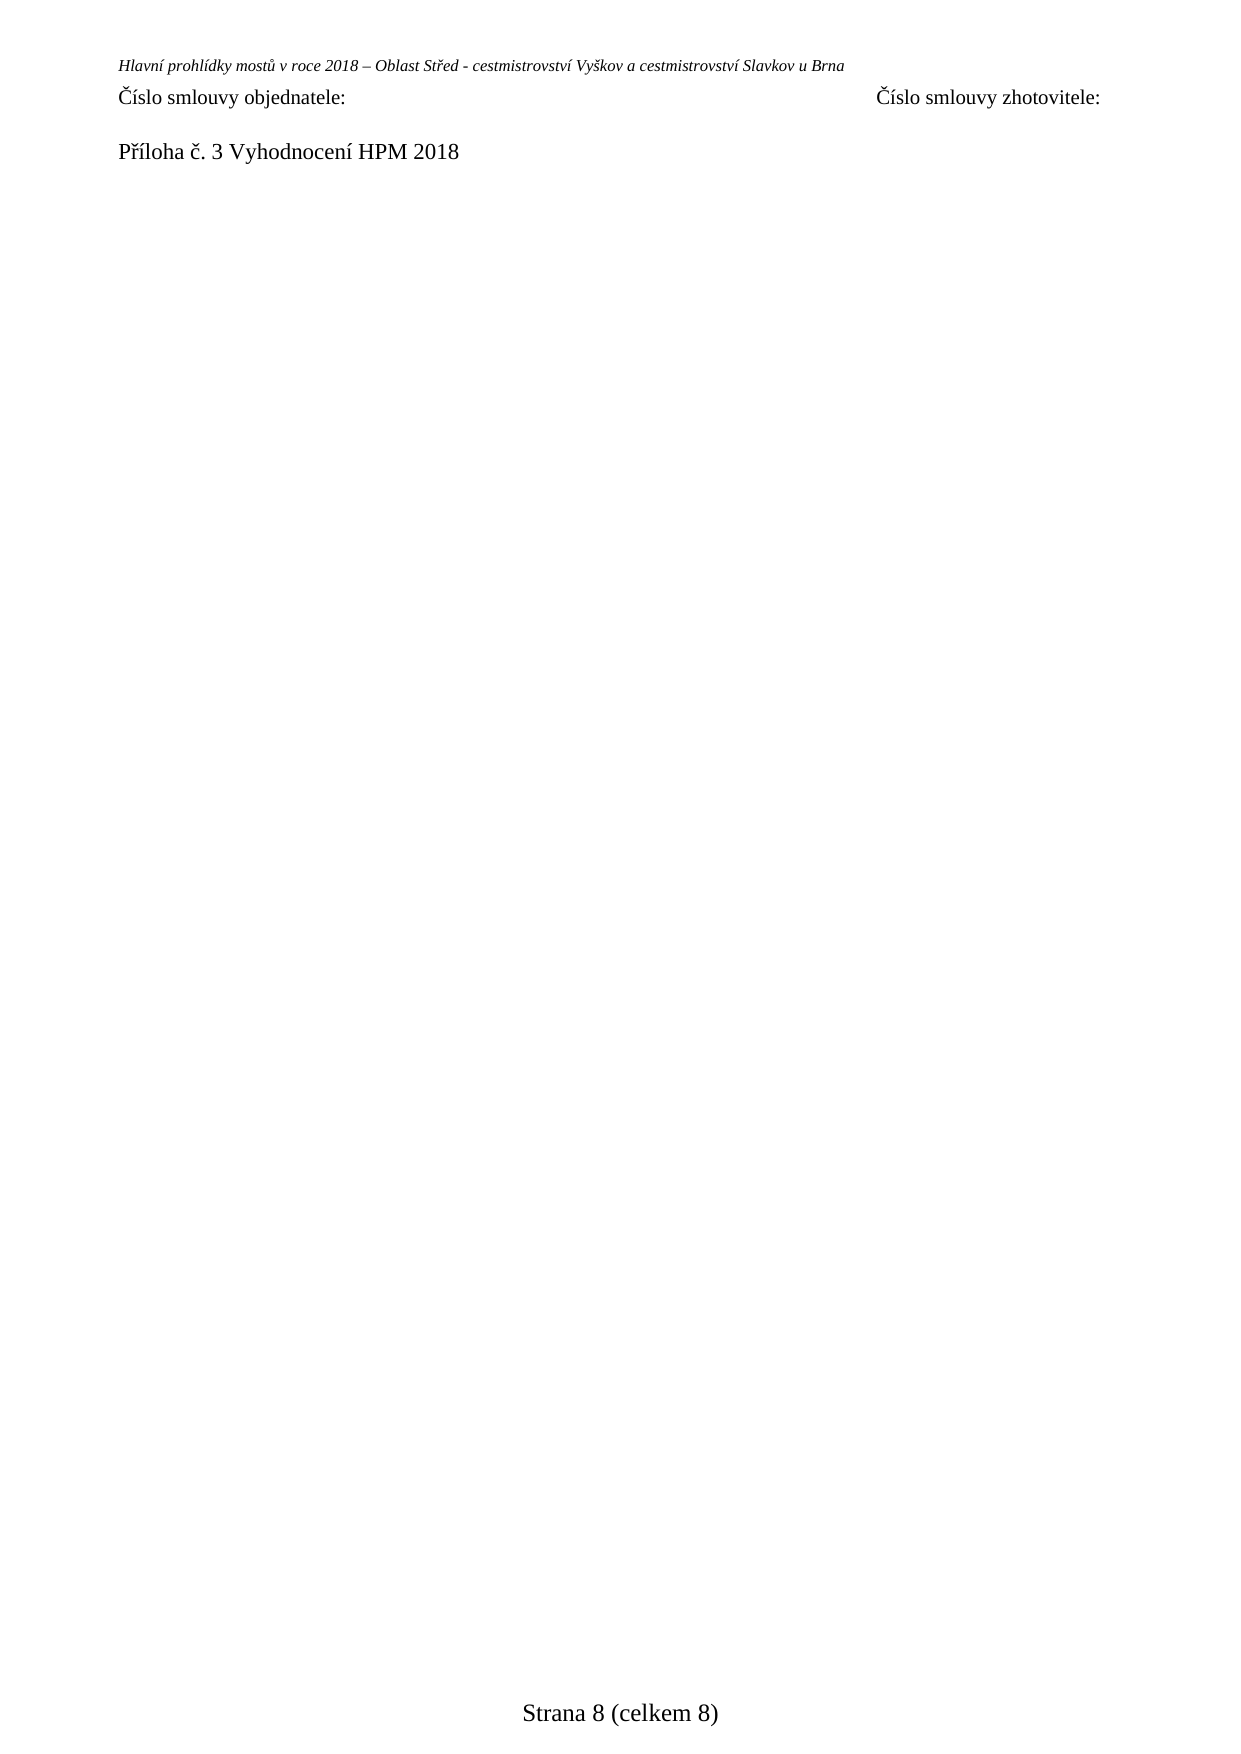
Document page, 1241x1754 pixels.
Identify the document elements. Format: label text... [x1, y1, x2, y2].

text Příloha č. 3 Vyhodnocení HPM 2018 [118, 138, 1122, 164]
